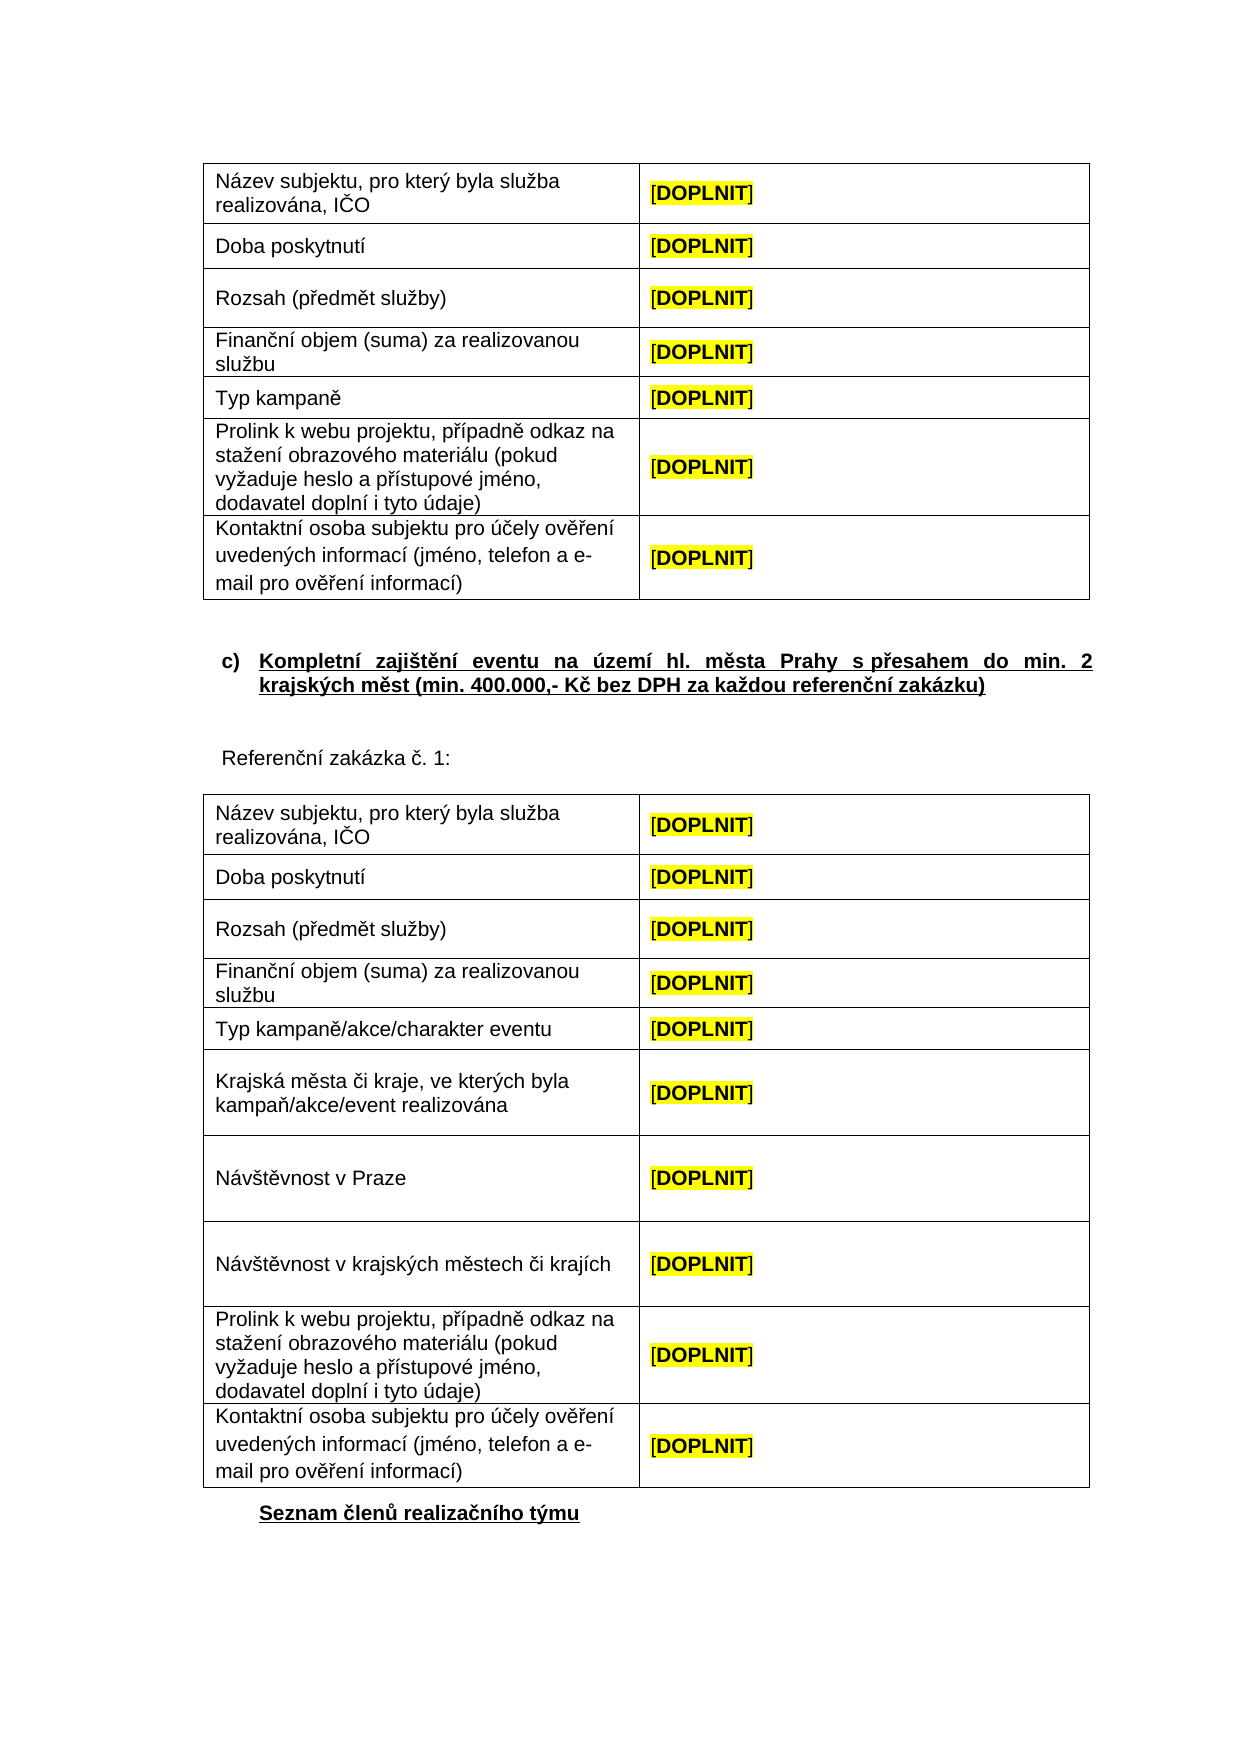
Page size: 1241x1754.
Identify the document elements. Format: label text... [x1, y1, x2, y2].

table_cell [DOPLNIT] [640, 1222, 1089, 1306]
table_cell Rozsah (předmět služby) [204, 900, 639, 958]
text Seznam členů realizačního týmu [259, 1501, 1092, 1525]
table_cell Rozsah (předmět služby) [204, 269, 639, 327]
list Kompletní zajištění eventu na území hl. města Prahy s přesahem do min. 2 krajských měst (min. 400.000,- Kč bez DPH za každou referenční zakázku) [221, 649, 1092, 697]
table_cell [DOPLNIT] [640, 959, 1089, 1007]
table_header Název subjektu, pro který byla služba realizována, IČO [204, 164, 639, 223]
table_cell Doba poskytnutí [204, 855, 639, 899]
table_cell Typ kampaně/akce/charakter eventu [204, 1008, 639, 1049]
table_cell Prolink k webu projektu, případně odkaz na stažení obrazového materiálu (pokud vyžaduje heslo a přístupové jméno, dodavatel doplní i tyto údaje) [204, 1307, 639, 1403]
table_cell [DOPLNIT] [640, 419, 1089, 515]
table_cell [DOPLNIT] [640, 1008, 1089, 1049]
table_header [DOPLNIT] [640, 795, 1089, 854]
table_cell Návštěvnost v krajských městech či krajích [204, 1222, 639, 1306]
table_cell [DOPLNIT] [640, 1307, 1089, 1403]
table_cell Typ kampaně [204, 377, 639, 418]
table_header Název subjektu, pro který byla služba realizována, IČO [204, 795, 639, 854]
table_cell Prolink k webu projektu, případně odkaz na stažení obrazového materiálu (pokud vyžaduje heslo a přístupové jméno, dodavatel doplní i tyto údaje) [204, 419, 639, 515]
table_cell Doba poskytnutí [204, 224, 639, 268]
table_cell [DOPLNIT] [640, 224, 1089, 268]
list Referenční zakázka č. 1: [221, 746, 1092, 770]
table_cell Kontaktní osoba subjektu pro účely ověření uvedených informací (jméno, telefon a e-mail pro ověření informací) [204, 516, 639, 599]
table_cell [DOPLNIT] [640, 900, 1089, 958]
table_cell [DOPLNIT] [640, 1136, 1089, 1221]
table_cell Krajská města či kraje, ve kterých byla kampaň/akce/event realizována [204, 1050, 639, 1135]
table_cell [DOPLNIT] [640, 855, 1089, 899]
table_cell [DOPLNIT] [640, 377, 1089, 418]
table_cell [DOPLNIT] [640, 516, 1089, 599]
table_cell [DOPLNIT] [640, 1404, 1089, 1487]
table_cell [DOPLNIT] [640, 1050, 1089, 1135]
table_cell Finanční objem (suma) za realizovanou službu [204, 328, 639, 376]
table_cell Kontaktní osoba subjektu pro účely ověření uvedených informací (jméno, telefon a e-mail pro ověření informací) [204, 1404, 639, 1487]
table_cell [DOPLNIT] [640, 269, 1089, 327]
table_cell Návštěvnost v Praze [204, 1136, 639, 1221]
table_cell Finanční objem (suma) za realizovanou službu [204, 959, 639, 1007]
table_cell [DOPLNIT] [640, 328, 1089, 376]
table_header [DOPLNIT] [640, 164, 1089, 223]
